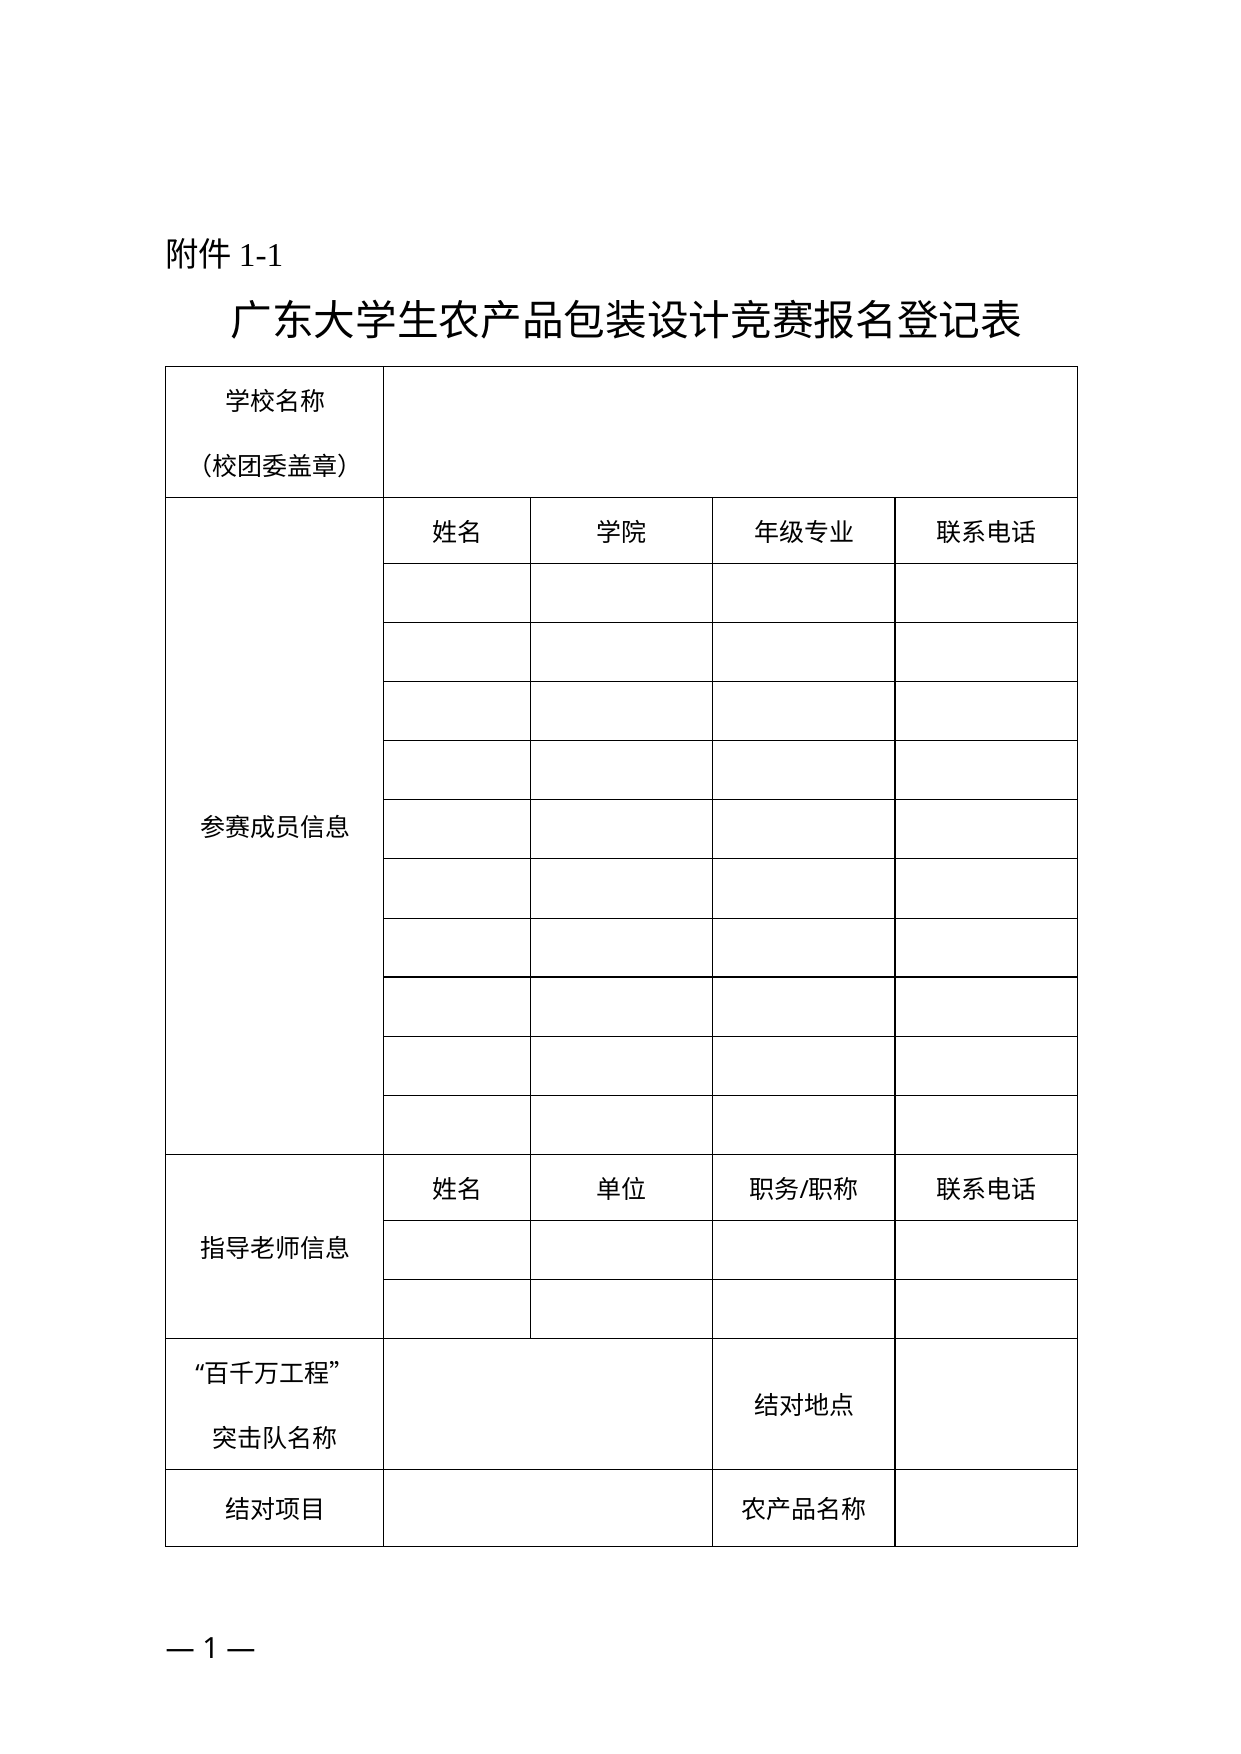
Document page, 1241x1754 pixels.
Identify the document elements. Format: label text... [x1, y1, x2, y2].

table_cell 联系电话 [896, 1155, 1077, 1220]
table_cell [531, 919, 712, 976]
table_cell [384, 682, 530, 740]
text 附件1-1 [165, 219, 1084, 284]
table_cell [713, 1280, 894, 1338]
table_cell [531, 1096, 712, 1154]
table_cell [531, 623, 712, 681]
table_cell [713, 741, 894, 799]
table_cell [896, 1096, 1077, 1154]
table_cell [384, 1280, 530, 1338]
table_cell [531, 682, 712, 740]
table_cell [896, 1339, 1077, 1469]
table_cell [896, 741, 1077, 799]
table_cell 结对项目 [166, 1470, 383, 1546]
table_cell 年级专业 [713, 498, 894, 563]
table_header 学校名称 （校团委盖章） [166, 367, 383, 497]
table_cell [531, 1221, 712, 1279]
table_cell [384, 623, 530, 681]
table_cell [713, 682, 894, 740]
table_header [384, 367, 1077, 497]
table_cell [896, 1470, 1077, 1546]
text 广东大学生农产品包装设计竞赛报名登记表 [165, 284, 1087, 349]
table_cell [896, 978, 1077, 1036]
table_cell [384, 859, 530, 917]
table_cell [713, 978, 894, 1036]
table_cell [531, 1280, 712, 1338]
table_cell [531, 1037, 712, 1094]
table_cell [896, 1221, 1077, 1279]
table_cell [713, 919, 894, 976]
table_cell [896, 682, 1077, 740]
table_cell 学院 [531, 498, 712, 563]
table_cell 职务/职称 [713, 1155, 894, 1220]
table_cell [531, 859, 712, 917]
table_cell [896, 564, 1077, 622]
table_cell 结对地点 [713, 1339, 894, 1469]
table_cell [896, 859, 1077, 917]
table_cell [713, 1221, 894, 1279]
table_cell [896, 623, 1077, 681]
table_cell [384, 919, 530, 976]
table_cell 姓名 [384, 1155, 530, 1220]
table_cell [384, 1221, 530, 1279]
table_cell 联系电话 [896, 498, 1077, 563]
table_cell 单位 [531, 1155, 712, 1220]
table_cell [531, 800, 712, 858]
table_cell 姓名 [384, 498, 530, 563]
table_cell [384, 978, 530, 1036]
table_cell 指导老师信息 [166, 1155, 383, 1338]
table_cell [713, 1037, 894, 1094]
table_cell [531, 564, 712, 622]
table_cell [713, 859, 894, 917]
table_cell [896, 1037, 1077, 1094]
table_cell [384, 800, 530, 858]
table_cell 参赛成员信息 [166, 498, 383, 1154]
table_cell [531, 978, 712, 1036]
table_cell [896, 800, 1077, 858]
table_cell [384, 741, 530, 799]
table_cell [713, 564, 894, 622]
table_cell [713, 1096, 894, 1154]
table_cell [384, 1339, 712, 1469]
table_cell “百千万工程” 突击队名称 [166, 1339, 383, 1469]
table_cell [896, 1280, 1077, 1338]
table_cell [713, 623, 894, 681]
table_cell [384, 564, 530, 622]
table_cell [896, 919, 1077, 976]
table_cell [531, 741, 712, 799]
table_cell [384, 1096, 530, 1154]
table_cell [713, 800, 894, 858]
table_cell [384, 1470, 712, 1546]
table_cell [384, 1037, 530, 1094]
table_cell 农产品名称 [713, 1470, 894, 1546]
